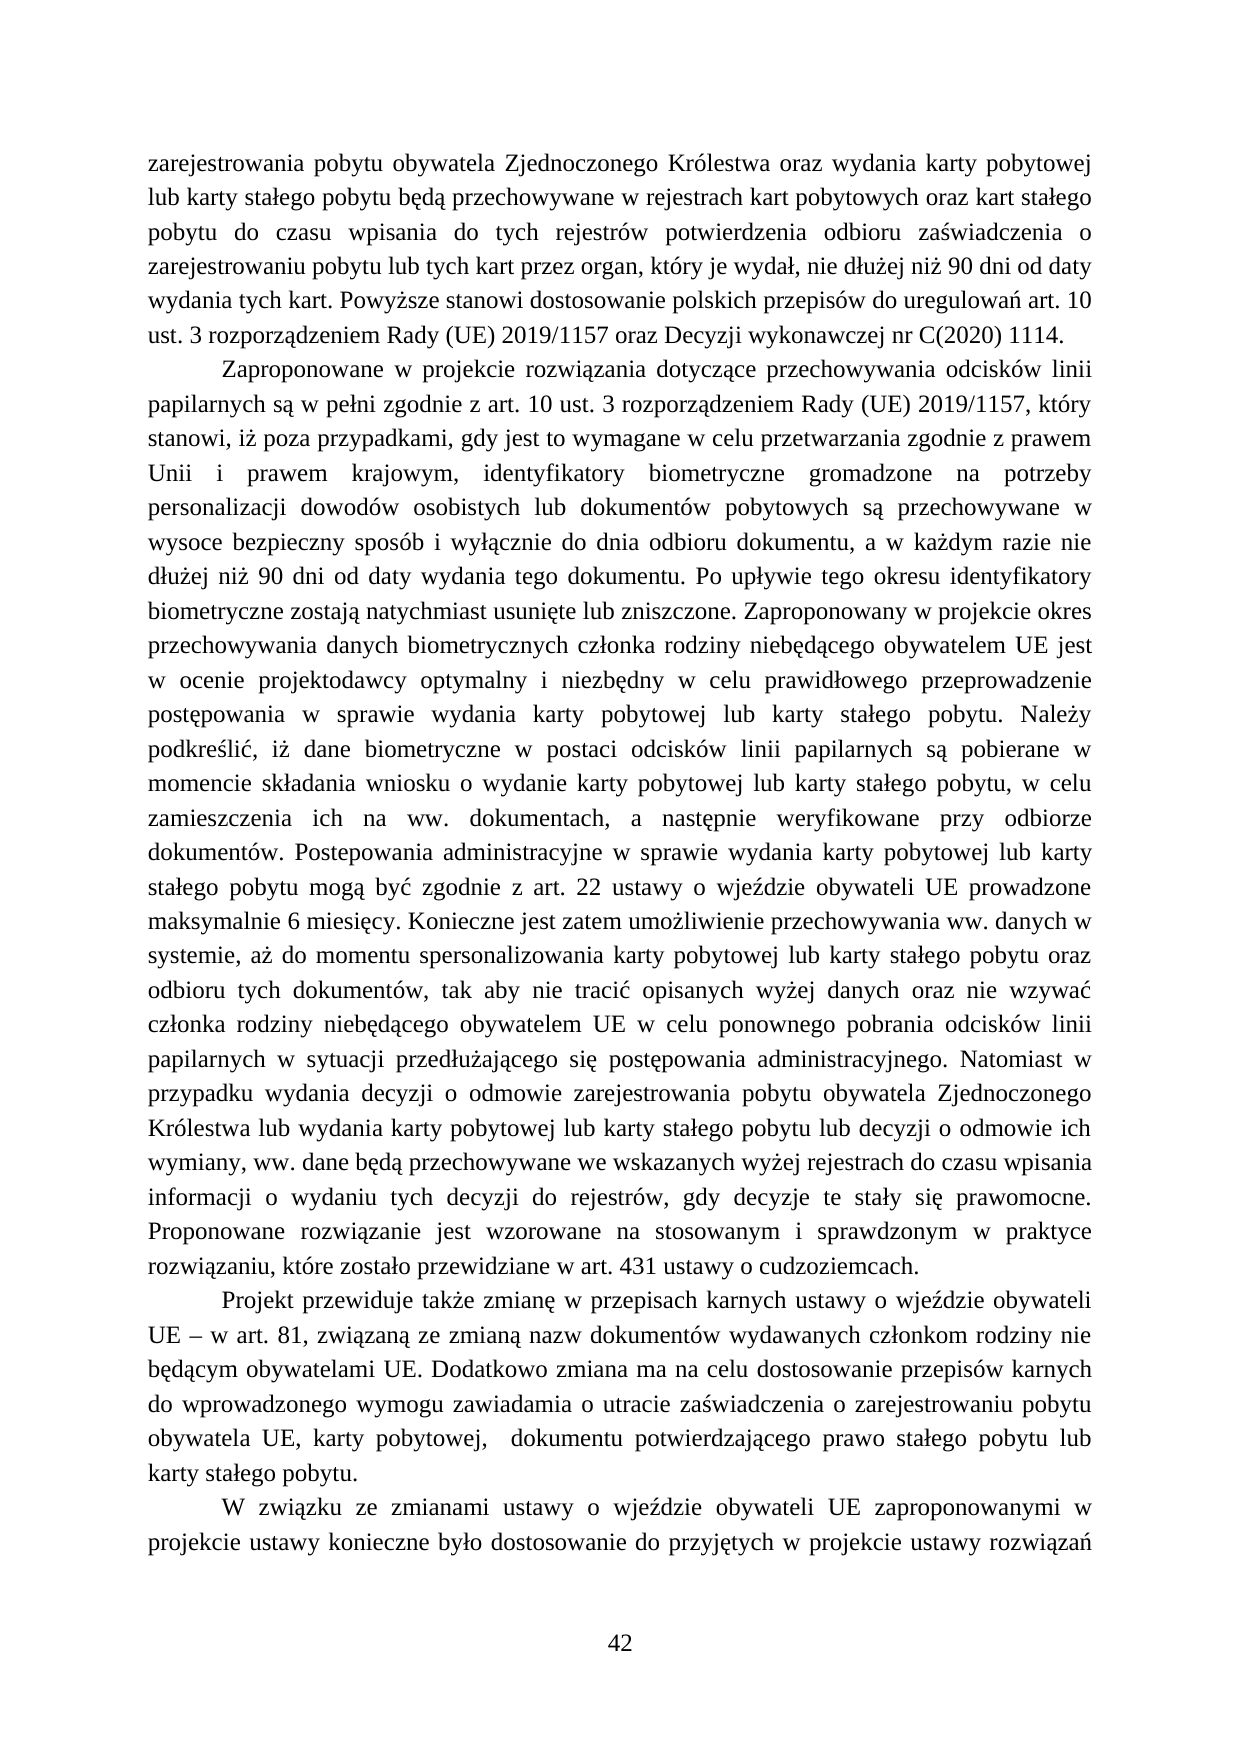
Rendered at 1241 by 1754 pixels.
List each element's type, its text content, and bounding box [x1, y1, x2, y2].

text Projekt przewiduje także zmianę w przepisach karnych ustawy o wjeździe obywateli UE – w art. 81, związaną ze zmianą nazw dokumentów wydawanych członkom rodziny nie będącym obywatelami UE. Dodatkowo zmiana ma na celu dostosowanie przepisów karnych do wprowadzonego wymogu zawiadamia o utracie zaświadczenia o zarejestrowaniu pobytu obywatela UE, karty pobytowej, dokumentu potwierdzającego prawo stałego pobytu lub karty stałego pobytu. [148, 1285, 1093, 1487]
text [148, 148, 1093, 349]
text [148, 1492, 1093, 1556]
text Zaproponowane w projekcie rozwiązania dotyczące przechowywania odcisków linii papilarnych są w pełni zgodnie z art. 10 ust. 3 rozporządzeniem Rady (UE) 2019/1157, który stanowi, iż poza przypadkami, gdy jest to wymagane w celu przetwarzania zgodnie z prawem Unii i prawem krajowym, identyfikatory biometryczne gromadzone na potrzeby personalizacji dowodów osobistych lub dokumentów pobytowych są przechowywane w wysoce bezpieczny sposób i wyłącznie do dnia odbioru dokumentu, a w każdym razie nie dłużej niż 90 dni od daty wydania tego dokumentu. Po upływie tego okresu identyfikatory biometryczne zostają natychmiast usunięte lub zniszczone. Zaproponowany w projekcie okres przechowywania danych biometrycznych członka rodziny niebędącego obywatelem UE jest w ocenie projektodawcy optymalny i niezbędny w celu prawidłowego przeprowadzenie postępowania w sprawie wydania karty pobytowej lub karty stałego pobytu. Należy podkreślić, iż dane biometryczne w postaci odcisków linii papilarnych są pobierane w momencie składania wniosku o wydanie karty pobytowej lub karty stałego pobytu, w celu zamieszczenia ich na ww. dokumentach, a następnie weryfikowane przy odbiorze dokumentów. Postepowania administracyjne w sprawie wydania karty pobytowej lub karty stałego pobytu mogą być zgodnie z art. 22 ustawy o wjeździe obywateli UE prowadzone maksymalnie 6 miesięcy. Konieczne jest zatem umożliwienie przechowywania ww. danych w systemie, aż do momentu spersonalizowania karty pobytowej lub karty stałego pobytu oraz odbioru tych dokumentów, tak aby nie tracić opisanych wyżej danych oraz nie wzywać członka rodziny niebędącego obywatelem UE w celu ponownego pobrania odcisków linii papilarnych w sytuacji przedłużającego się postępowania administracyjnego. Natomiast w przypadku wydania decyzji o odmowie zarejestrowania pobytu obywatela Zjednoczonego Królestwa lub wydania karty pobytowej lub karty stałego pobytu lub decyzji o odmowie ich wymiany, ww. dane będą przechowywane we wskazanych wyżej rejestrach do czasu wpisania informacji o wydaniu tych decyzji do rejestrów, gdy decyzje te stały się prawomocne. Proponowane rozwiązanie jest wzorowane na stosowanym i sprawdzonym w praktyce rozwiązaniu, które zostało przewidziane w art. 431 ustawy o cudzoziemcach. [148, 354, 1093, 1280]
